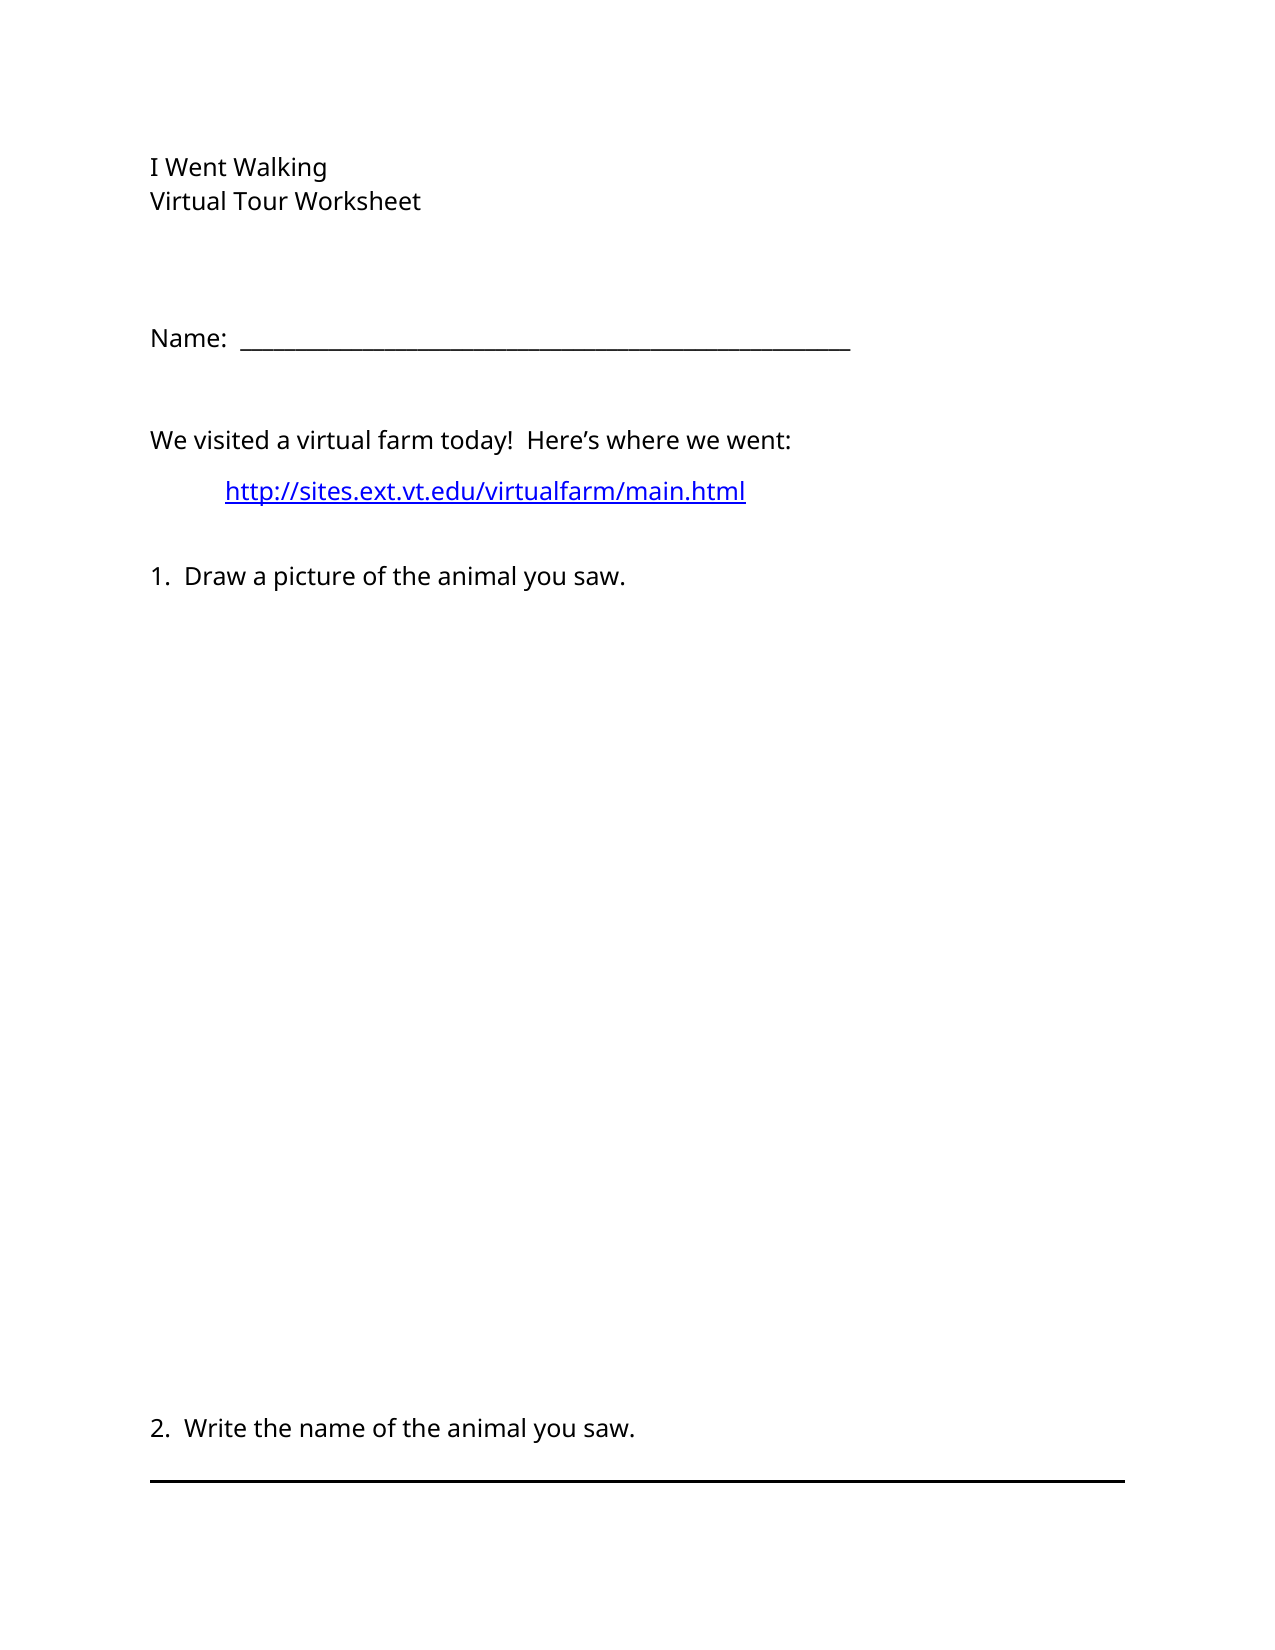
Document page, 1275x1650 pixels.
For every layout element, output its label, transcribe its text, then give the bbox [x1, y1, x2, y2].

text Virtual Tour Worksheet [150, 184, 1125, 218]
text I Went Walking [150, 150, 1125, 184]
text We visited a virtual farm today! Here’s where we went: [150, 422, 1125, 457]
text 1. Draw a picture of the animal you saw. [150, 559, 1125, 593]
text 2. Write the name of the animal you saw. [150, 1410, 1125, 1444]
text http://sites.ext.vt.edu/virtualfarm/main.html [150, 473, 1125, 508]
text Name: _______________________________________________________ [150, 320, 1125, 354]
